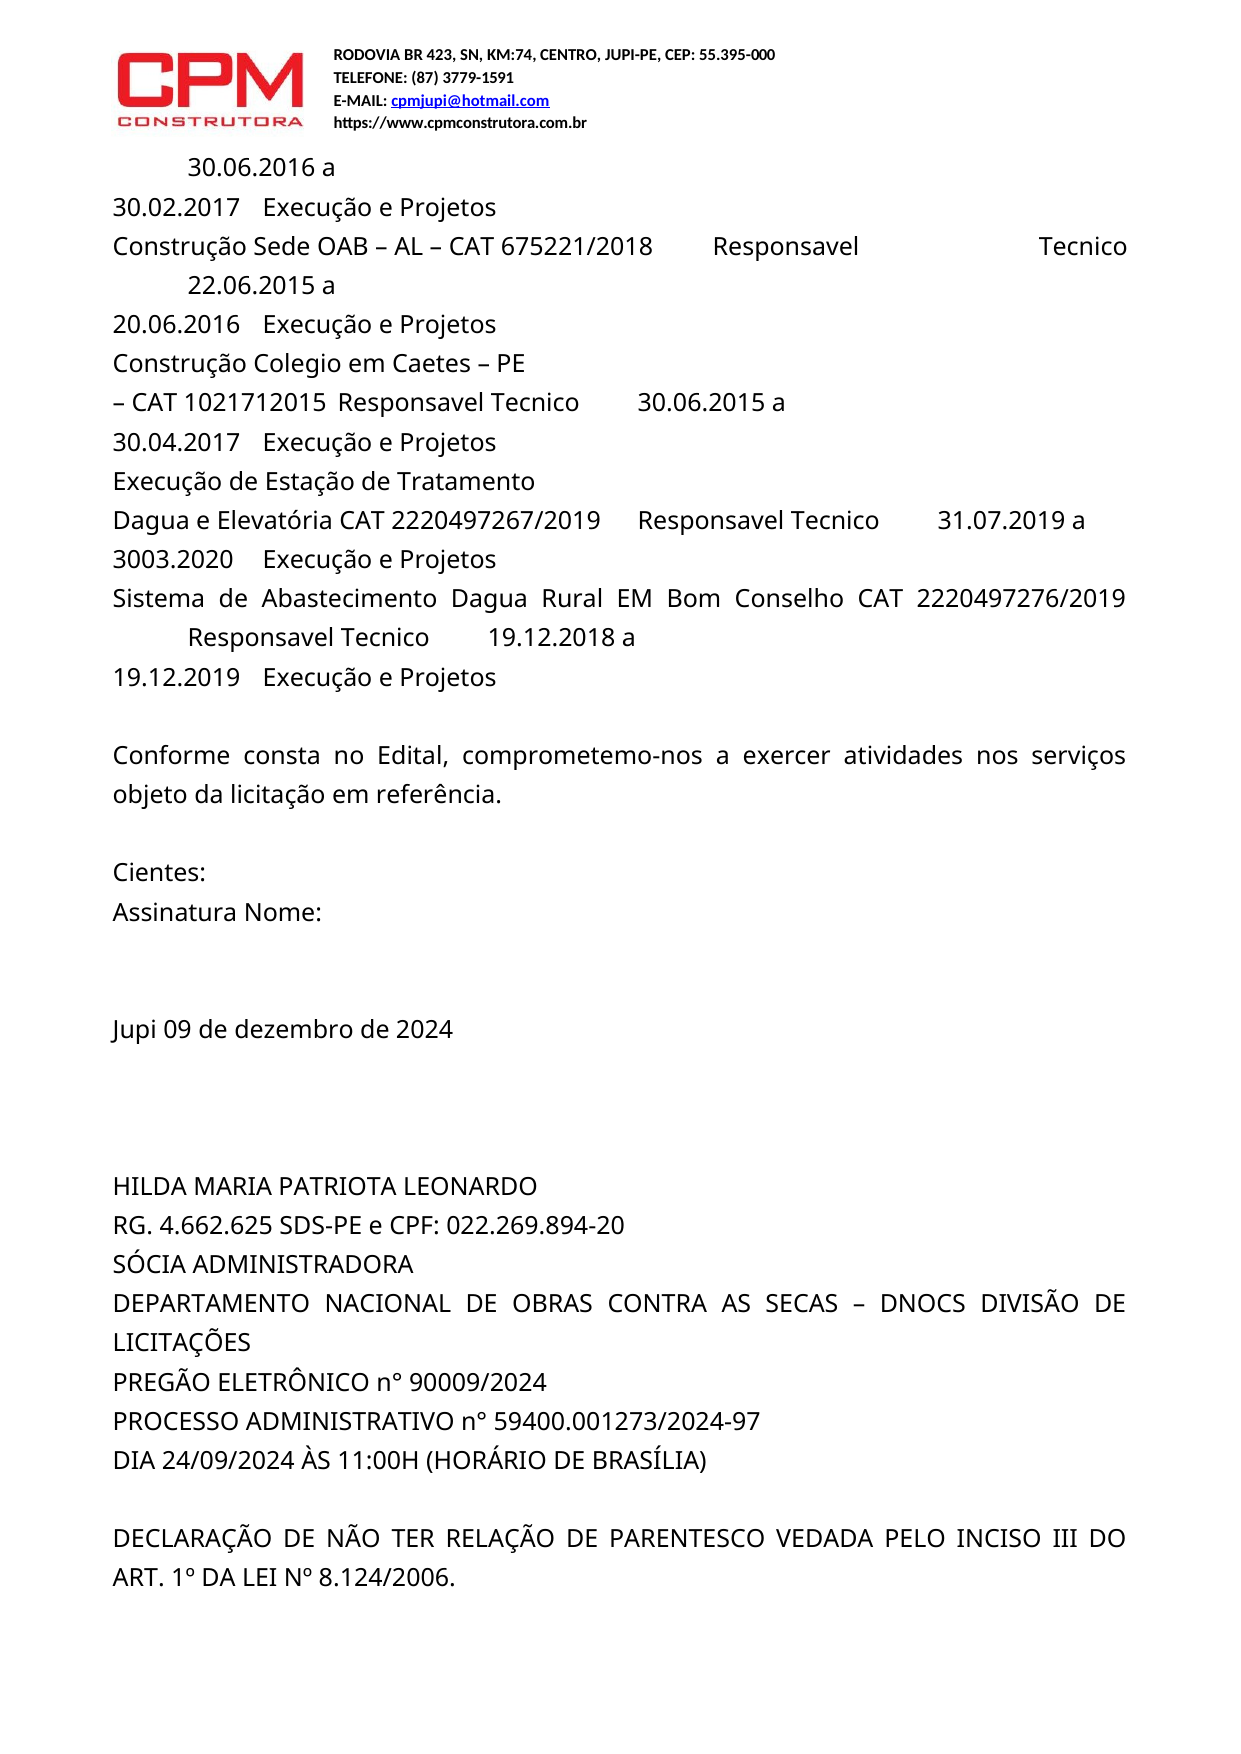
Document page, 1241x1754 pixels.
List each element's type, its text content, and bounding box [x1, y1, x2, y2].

text DIA 24/09/2024 ÀS 11:00H (HORÁRIO DE BRASÍLIA) [112, 1442, 1128, 1477]
text Execução de Estação de Tratamento [112, 463, 1128, 497]
text 30.02.2017 Execução e Projetos [112, 189, 1128, 223]
text – CAT 1021712015 Responsavel Tecnico 30.06.2015 a [112, 385, 1128, 419]
text HILDA MARIA PATRIOTA LEONARDO [112, 1168, 1128, 1202]
picture [111, 50, 305, 137]
text DECLARAÇÃO DE NÃO TER RELAÇÃO DE PARENTESCO VEDADA PELO INCISO III DO ART. 1º DA LEI Nº 8.124/2006. [112, 1521, 1128, 1594]
text Dagua e Elevatória CAT 2220497267/2019 Responsavel Tecnico 31.07.2019 a [112, 502, 1128, 537]
text Assinatura Nome: [112, 894, 1128, 928]
text 19.12.2019 Execução e Projetos [112, 659, 1128, 693]
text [112, 150, 1128, 184]
text Construção Colegio em Caetes – PE [112, 346, 1128, 380]
text Sistema de Abastecimento Dagua Rural EM Bom Conselho CAT 2220497276/2019 Responsavel Tecnico 19.12.2018 a [112, 581, 1128, 654]
text 3003.2020 Execução e Projetos [112, 542, 1128, 576]
text SÓCIA ADMINISTRADORA [112, 1247, 1128, 1281]
text RG. 4.662.625 SDS-PE e CPF: 022.269.894-20 [112, 1207, 1128, 1242]
text 20.06.2016 Execução e Projetos [112, 307, 1128, 341]
text DEPARTAMENTO NACIONAL DE OBRAS CONTRA AS SECAS – DNOCS DIVISÃO DE LICITAÇÕES [112, 1286, 1128, 1359]
text Construção Sede OAB – AL – CAT 675221/2018 Responsavel Tecnico 22.06.2015 a [112, 228, 1128, 302]
text Jupi 09 de dezembro de 2024 [112, 1012, 1128, 1046]
text Conforme consta no Edital, comprometemo-nos a exercer atividades nos serviços objeto da licitação em referência. [112, 737, 1128, 811]
text PREGÃO ELETRÔNICO n° 90009/2024 [112, 1364, 1128, 1398]
text 30.04.2017 Execução e Projetos [112, 424, 1128, 458]
text PROCESSO ADMINISTRATIVO n° 59400.001273/2024-97 [112, 1403, 1128, 1437]
text Cientes: [112, 855, 1128, 889]
